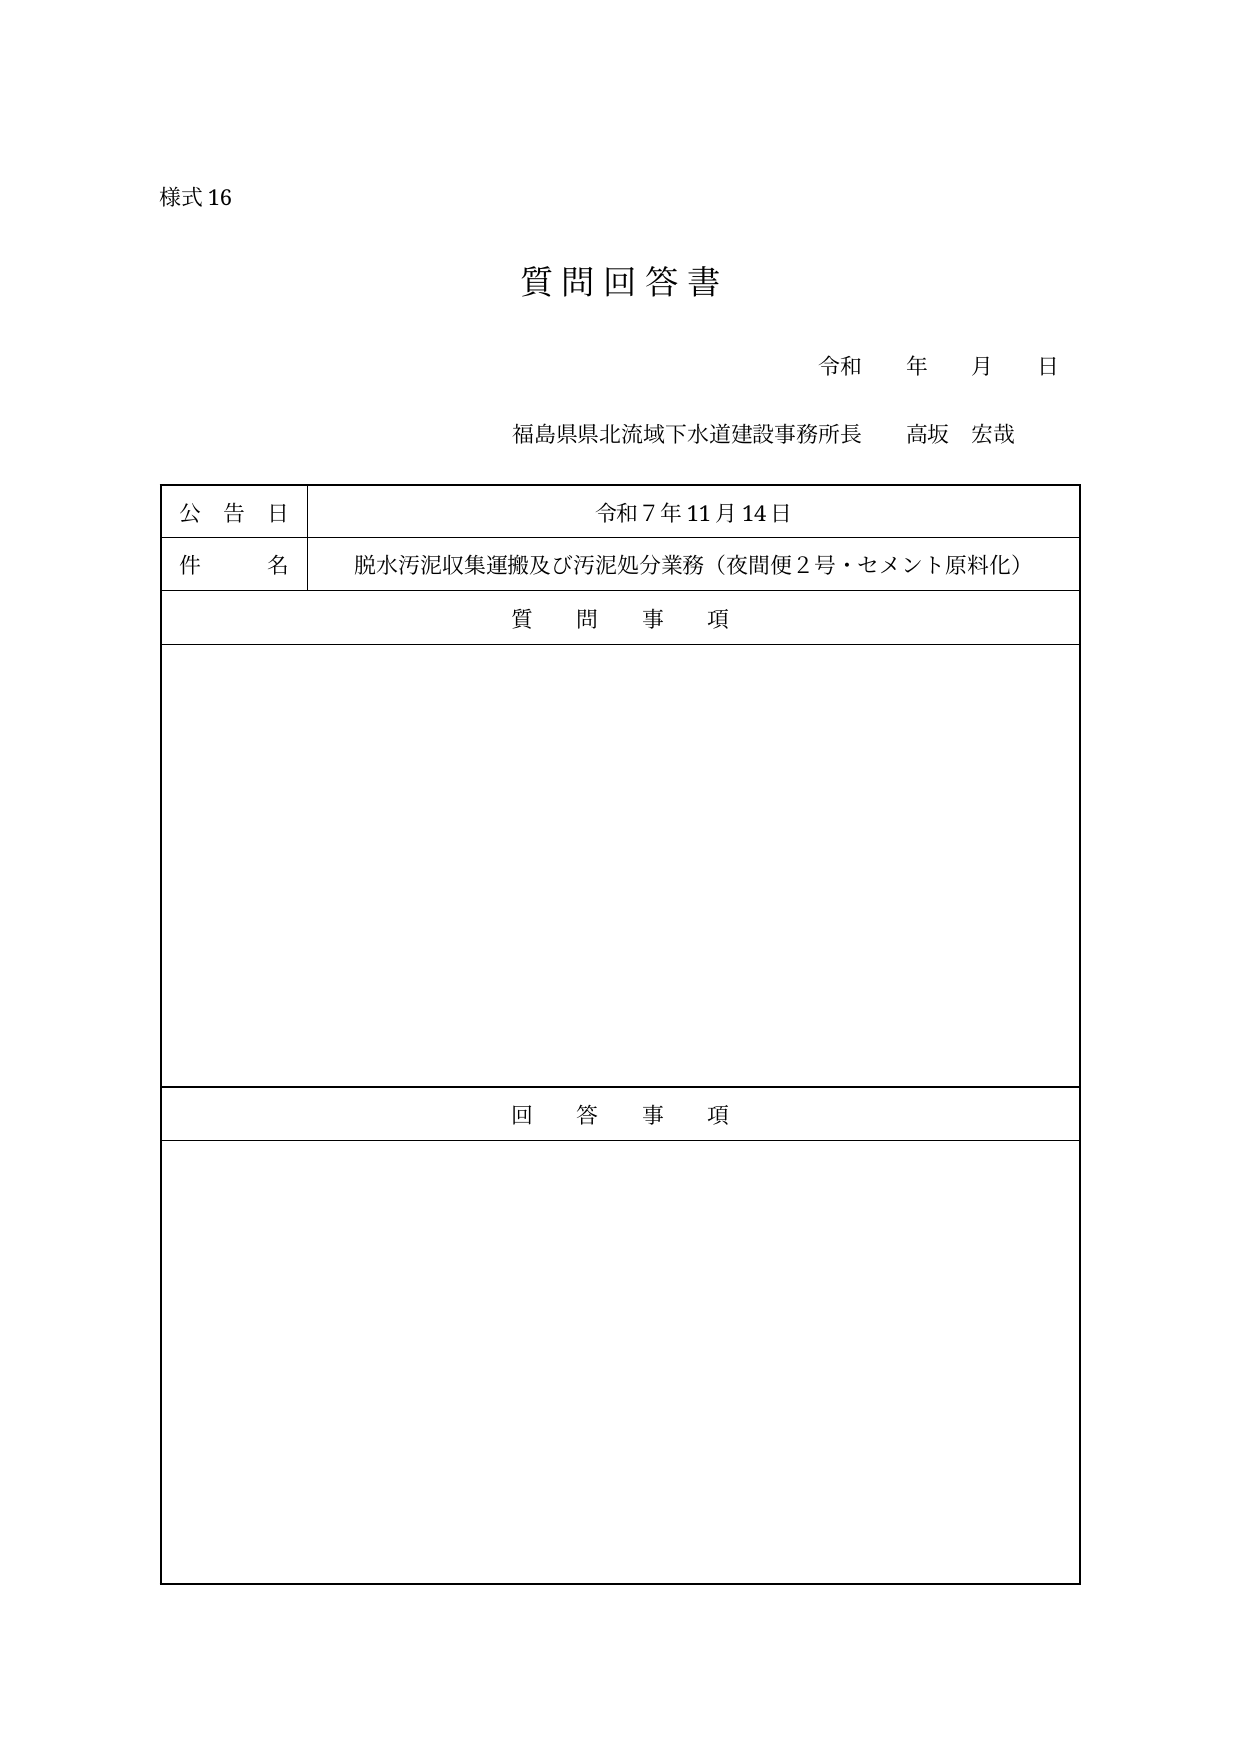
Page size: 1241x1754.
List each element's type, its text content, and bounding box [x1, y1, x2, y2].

table_header 公 告 日 [162, 486, 307, 537]
table_header 令和７年11月14日 [308, 486, 1079, 537]
table_cell 回 答 事 項 [162, 1088, 1079, 1139]
table_cell 質 問 事 項 [162, 591, 1079, 643]
text 質 問 回 答 書 [159, 246, 1081, 314]
text 様式16 [159, 178, 1081, 212]
table_cell 件 名 [162, 538, 307, 590]
table_cell [162, 1141, 1079, 1582]
text 福島県県北流域下水道建設事務所長 高坂 宏哉 [159, 416, 1015, 450]
table_cell 脱水汚泥収集運搬及び汚泥処分業務（夜間便２号・セメント原料化） [308, 538, 1079, 590]
text 令和 年 月 日 [159, 348, 1059, 382]
table_cell [162, 645, 1079, 1086]
